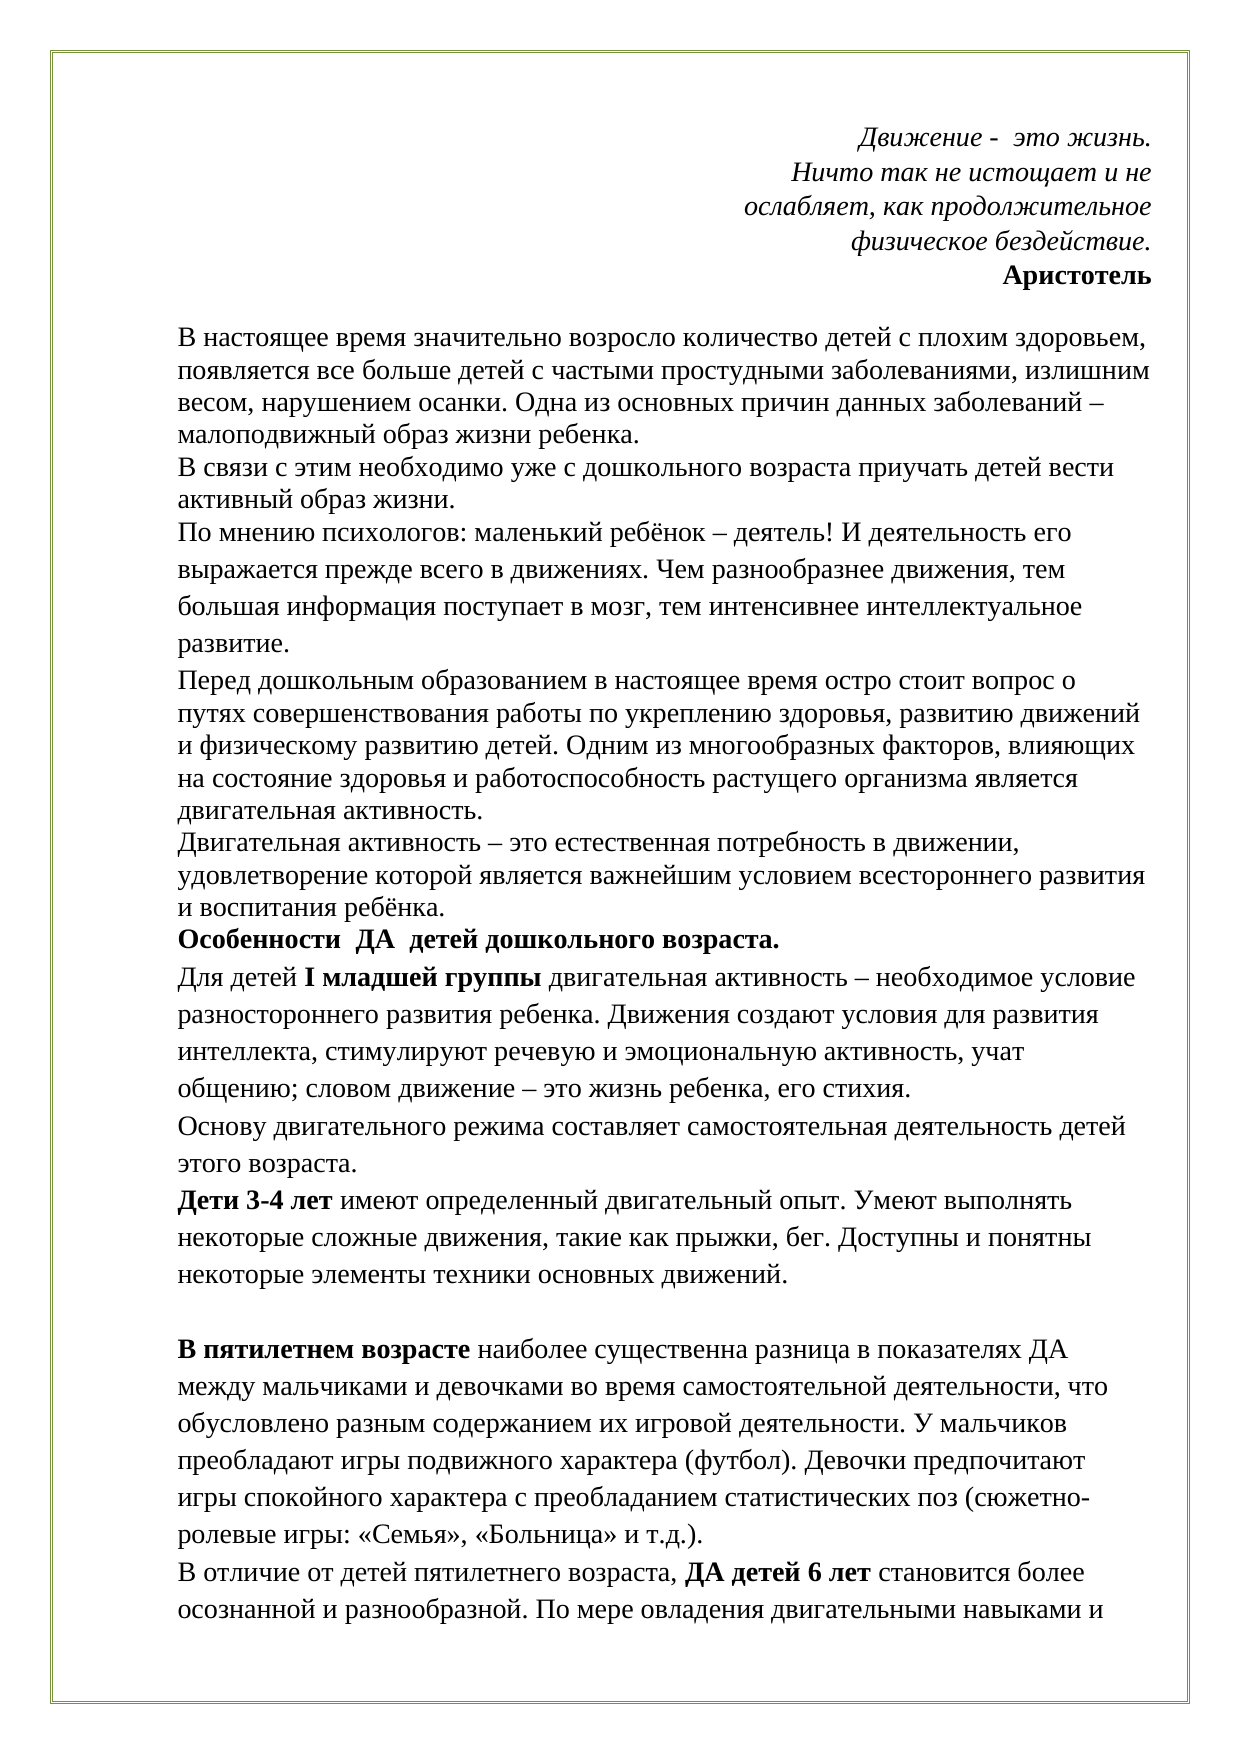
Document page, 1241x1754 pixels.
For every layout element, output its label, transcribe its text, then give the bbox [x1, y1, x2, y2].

text По мнению психологов: маленький ребёнок – деятель! И деятельность его выражается прежде всего в движениях. Чем разнообразнее движения, тем большая информация поступает в мозг, тем интенсивнее интеллектуальное развитие. [177, 515, 1152, 659]
text Перед дошкольным образованием в настоящее время остро стоит вопрос о путях совершенствования работы по укреплению здоровья, развитию движений и физическому развитию детей. Одним из многообразных факторов, влияющих на состояние здоровья и работоспособность растущего организма является двигательная активность. [177, 663, 1152, 825]
text В настоящее время значительно возросло количество детей с плохим здоровьем, появляется все больше детей с частыми простудными заболеваниями, излишним весом, нарушением осанки. Одна из основных причин данных заболеваний – малоподвижный образ жизни ребенка. [177, 320, 1152, 450]
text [177, 923, 1152, 1624]
text Движение - это жизнь. Ничто так не истощает и не ослабляет, как продолжительное физическое бездействие. [177, 118, 1152, 256]
text Двигательная активность – это естественная потребность в движении, удовлетворение которой является важнейшим условием всестороннего развития и воспитания ребёнка. [177, 825, 1152, 923]
text Аристотель [177, 256, 1152, 291]
text В связи с этим необходимо уже с дошкольного возраста приучать детей вести активный образ жизни. [177, 450, 1152, 515]
